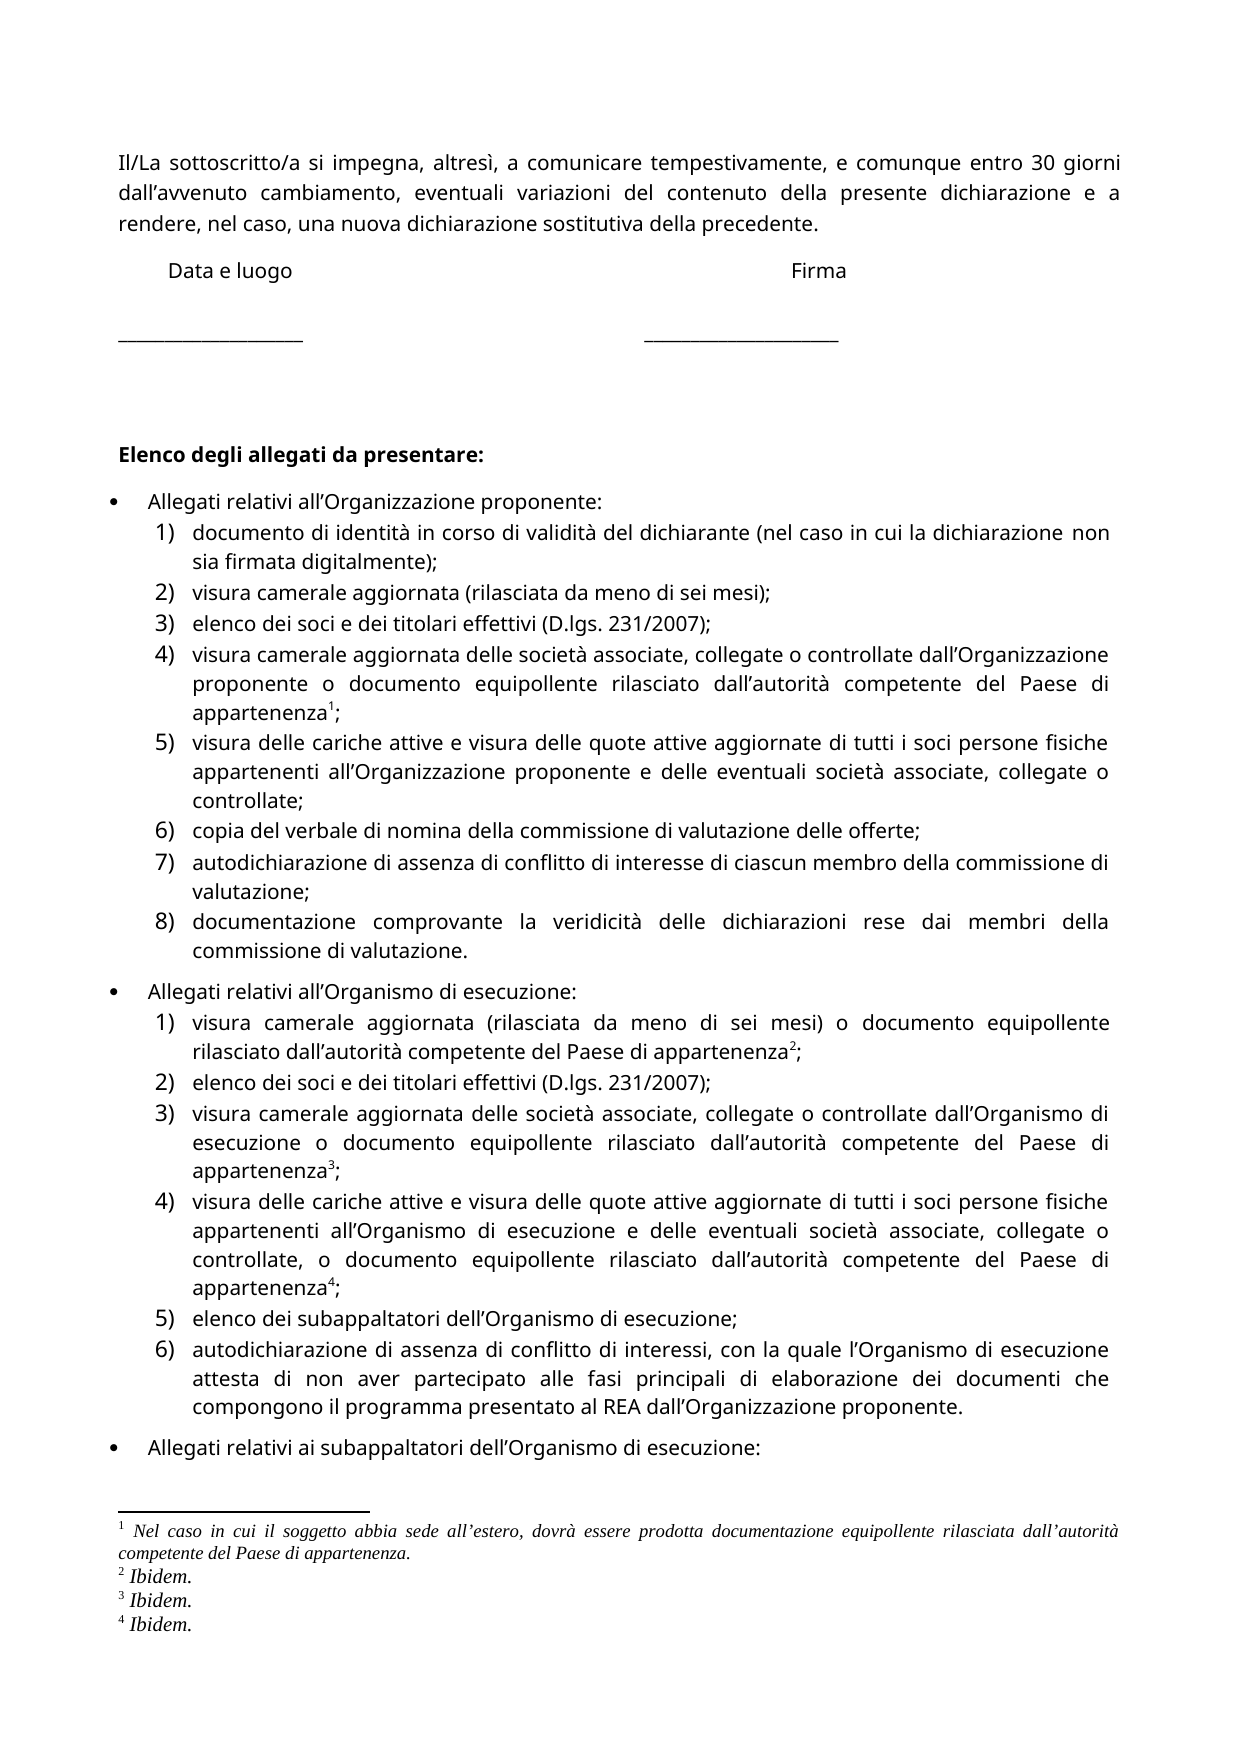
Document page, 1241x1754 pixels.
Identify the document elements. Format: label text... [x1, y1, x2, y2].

list autodichiarazione di assenza di conflitto di interessi, con la quale l’Organismo di esecuzione attesta di non aver partecipato alle fasi principali di elaborazione dei documenti che compongono il programma presentato al REA dall’Organizzazione proponente. [154, 1333, 1110, 1421]
list documento di identità in corso di validità del dichiarante (nel caso in cui la dichiarazione non sia firmata digitalmente); [154, 516, 1110, 576]
list elenco dei soci e dei titolari effettivi (D.lgs. 231/2007); [154, 1066, 1110, 1097]
list Allegati relativi all’Organizzazione proponente: [110, 487, 1110, 516]
list Allegati relativi ai subappaltatori dell’Organismo di esecuzione: [110, 1433, 1110, 1462]
list Allegati relativi all’Organismo di esecuzione: [110, 977, 1110, 1006]
text Il/La sottoscritto/a si impegna, altresì, a comunicare tempestivamente, e comunque entro 30 giorni dall’avvenuto cambiamento, eventuali variazioni del contenuto della presente dichiarazione e a rendere, nel caso, una nuova dichiarazione sostitutiva della precedente. [118, 148, 1122, 237]
list visura camerale aggiornata (rilasciata da meno di sei mesi); [154, 576, 1110, 607]
list autodichiarazione di assenza di conflitto di interesse di ciascun membro della commissione di valutazione; [154, 846, 1110, 905]
text Elenco degli allegati da presentare: [118, 440, 1122, 469]
list visura delle cariche attive e visura delle quote attive aggiornate di tutti i soci persone fisiche appartenenti all’Organizzazione proponente e delle eventuali società associate, collegate o controllate; [154, 726, 1110, 814]
text Data e luogo Firma [130, 256, 1122, 284]
list visura camerale aggiornata (rilasciata da meno di sei mesi) o documento equipollente rilasciato dall’autorità competente del Paese di appartenenza; [154, 1006, 1110, 1066]
list documentazione comprovante la veridicità delle dichiarazioni rese dai membri della commissione di valutazione. [154, 905, 1110, 965]
list copia del verbale di nomina della commissione di valutazione delle offerte; [154, 814, 1110, 846]
text ____________________ _____________________ [118, 317, 1108, 346]
list visura camerale aggiornata delle società associate, collegate o controllate dall’Organizzazione proponente o documento equipollente rilasciato dall’autorità competente del Paese di appartenenza; [154, 638, 1110, 726]
list elenco dei soci e dei titolari effettivi (D.lgs. 231/2007); [154, 607, 1110, 638]
list visura delle cariche attive e visura delle quote attive aggiornate di tutti i soci persone fisiche appartenenti all’Organismo di esecuzione e delle eventuali società associate, collegate o controllate, o documento equipollente rilasciato dall’autorità competente del Paese di appartenenza; [154, 1185, 1110, 1302]
list elenco dei subappaltatori dell’Organismo di esecuzione; [154, 1302, 1110, 1333]
list visura camerale aggiornata delle società associate, collegate o controllate dall’Organismo di esecuzione o documento equipollente rilasciato dall’autorità competente del Paese di appartenenza; [154, 1097, 1110, 1185]
